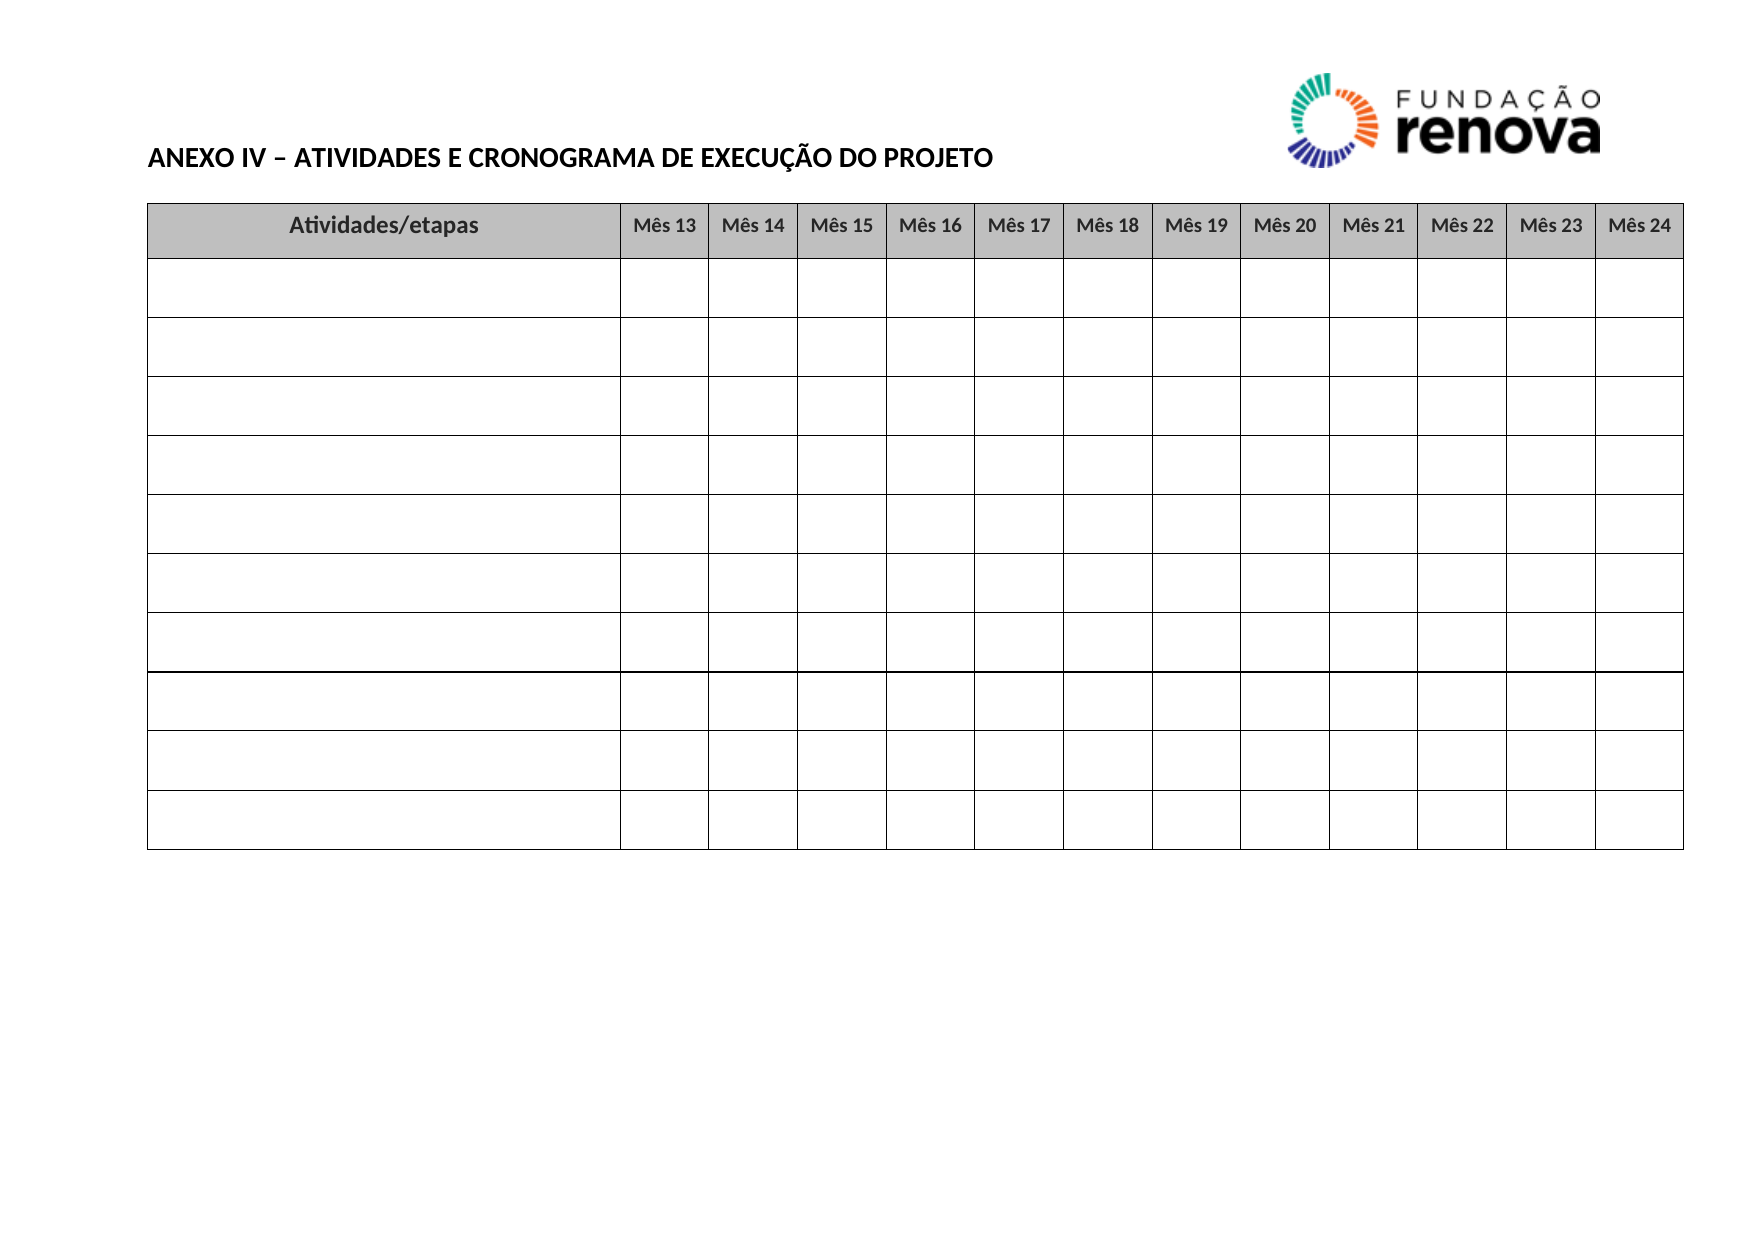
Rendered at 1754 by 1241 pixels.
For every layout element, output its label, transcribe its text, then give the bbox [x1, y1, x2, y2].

table_cell [1064, 731, 1152, 789]
table_cell [887, 377, 974, 435]
table_cell [709, 554, 797, 612]
table_cell [887, 613, 974, 671]
table_cell [1507, 495, 1595, 553]
table_cell [1330, 791, 1417, 848]
table_cell [1418, 791, 1506, 848]
table_cell [1418, 318, 1506, 376]
table_cell [1153, 318, 1240, 376]
table_header Atividades/etapas [148, 204, 620, 258]
table_cell [1153, 554, 1240, 612]
table_cell [1064, 377, 1152, 435]
table_cell [709, 731, 797, 789]
table_cell [1064, 318, 1152, 376]
table_cell [1507, 436, 1595, 494]
table_cell [1330, 436, 1417, 494]
table_cell [798, 436, 886, 494]
table_cell [621, 613, 708, 671]
table_cell [1596, 259, 1683, 317]
table_cell [1241, 613, 1329, 671]
table_cell [709, 318, 797, 376]
table_cell [1418, 436, 1506, 494]
table_cell [148, 613, 620, 671]
table_cell [1330, 259, 1417, 317]
table_cell [1507, 318, 1595, 376]
table_cell [1507, 554, 1595, 612]
table_cell [1507, 377, 1595, 435]
table_header Mês 23 [1507, 204, 1595, 258]
table_cell [1418, 259, 1506, 317]
table_header Mês 16 [887, 204, 974, 258]
table_cell [887, 731, 974, 789]
table_header Mês 13 [621, 204, 708, 258]
table_header Mês 24 [1596, 204, 1683, 258]
table_cell [148, 731, 620, 789]
table_cell [1064, 791, 1152, 848]
table_header Mês 14 [709, 204, 797, 258]
table_cell [798, 377, 886, 435]
table_cell [148, 436, 620, 494]
table_cell [1153, 673, 1240, 730]
table_cell [798, 731, 886, 789]
table_cell [621, 554, 708, 612]
table_cell [1596, 791, 1683, 848]
table_cell [1064, 436, 1152, 494]
table_cell [975, 259, 1063, 317]
table_cell [621, 673, 708, 730]
table_cell [1064, 259, 1152, 317]
table_cell [887, 554, 974, 612]
table_cell [1596, 495, 1683, 553]
table_cell [148, 554, 620, 612]
table_cell [1507, 613, 1595, 671]
table_cell [1153, 436, 1240, 494]
table_cell [1418, 731, 1506, 789]
table_cell [975, 318, 1063, 376]
table_header Mês 21 [1330, 204, 1417, 258]
table_cell [1153, 495, 1240, 553]
table_cell [798, 673, 886, 730]
table_cell [975, 673, 1063, 730]
table_cell [709, 613, 797, 671]
table_cell [1507, 791, 1595, 848]
table_cell [1596, 436, 1683, 494]
table_cell [148, 791, 620, 848]
table_cell [1153, 731, 1240, 789]
table_header Mês 18 [1064, 204, 1152, 258]
table_cell [975, 613, 1063, 671]
table_cell [148, 318, 620, 376]
table_cell [621, 436, 708, 494]
table_header Mês 15 [798, 204, 886, 258]
table_cell [709, 377, 797, 435]
table_cell [148, 377, 620, 435]
table_cell [1241, 791, 1329, 848]
table_cell [621, 731, 708, 789]
table_cell [1241, 554, 1329, 612]
table_cell [621, 318, 708, 376]
table_cell [1064, 613, 1152, 671]
table_cell [1153, 377, 1240, 435]
table_header Mês 20 [1241, 204, 1329, 258]
table_cell [709, 791, 797, 848]
table_cell [1241, 673, 1329, 730]
table_cell [1596, 377, 1683, 435]
table_cell [975, 495, 1063, 553]
table_cell [1596, 613, 1683, 671]
table_cell [1330, 673, 1417, 730]
table_cell [1507, 731, 1595, 789]
table_header Mês 19 [1153, 204, 1240, 258]
table_cell [975, 791, 1063, 848]
table_cell [1064, 495, 1152, 553]
table_cell [709, 673, 797, 730]
table_cell [1596, 318, 1683, 376]
table_cell [1153, 259, 1240, 317]
table_cell [887, 495, 974, 553]
table_cell [1596, 554, 1683, 612]
table_header Mês 17 [975, 204, 1063, 258]
table_cell [1241, 731, 1329, 789]
table_cell [1596, 673, 1683, 730]
table_cell [1330, 731, 1417, 789]
table_cell [1241, 495, 1329, 553]
table_cell [798, 495, 886, 553]
table_cell [975, 377, 1063, 435]
table_cell [1064, 554, 1152, 612]
table_header Mês 22 [1418, 204, 1506, 258]
table_cell [887, 259, 974, 317]
table_cell [975, 436, 1063, 494]
table_cell [1507, 259, 1595, 317]
table_cell [975, 554, 1063, 612]
table_cell [621, 495, 708, 553]
table_cell [1153, 791, 1240, 848]
table_cell [887, 318, 974, 376]
table_cell [1418, 613, 1506, 671]
table_cell [1330, 318, 1417, 376]
picture [1287, 73, 1600, 168]
table_cell [887, 673, 974, 730]
table_cell [1330, 554, 1417, 612]
table_cell [798, 554, 886, 612]
table_cell [148, 495, 620, 553]
table_cell [975, 731, 1063, 789]
table_cell [1330, 495, 1417, 553]
table_cell [148, 259, 620, 317]
table_cell [621, 377, 708, 435]
table_cell [887, 436, 974, 494]
table_cell [1241, 377, 1329, 435]
table_cell [1418, 673, 1506, 730]
table_cell [798, 613, 886, 671]
table_cell [798, 259, 886, 317]
table_cell [1241, 436, 1329, 494]
table_cell [621, 259, 708, 317]
table_cell [1064, 673, 1152, 730]
table_cell [798, 318, 886, 376]
table_cell [1507, 673, 1595, 730]
table_cell [709, 495, 797, 553]
table_cell [1418, 495, 1506, 553]
table_cell [148, 673, 620, 730]
table_cell [1241, 318, 1329, 376]
table_cell [621, 791, 708, 848]
table_cell [709, 436, 797, 494]
table_cell [1418, 554, 1506, 612]
table_cell [1330, 377, 1417, 435]
table_cell [1241, 259, 1329, 317]
table_cell [1596, 731, 1683, 789]
table_cell [1153, 613, 1240, 671]
table_cell [709, 259, 797, 317]
table_cell [1418, 377, 1506, 435]
table_cell [798, 791, 886, 848]
table_cell [887, 791, 974, 848]
table_cell [1330, 613, 1417, 671]
